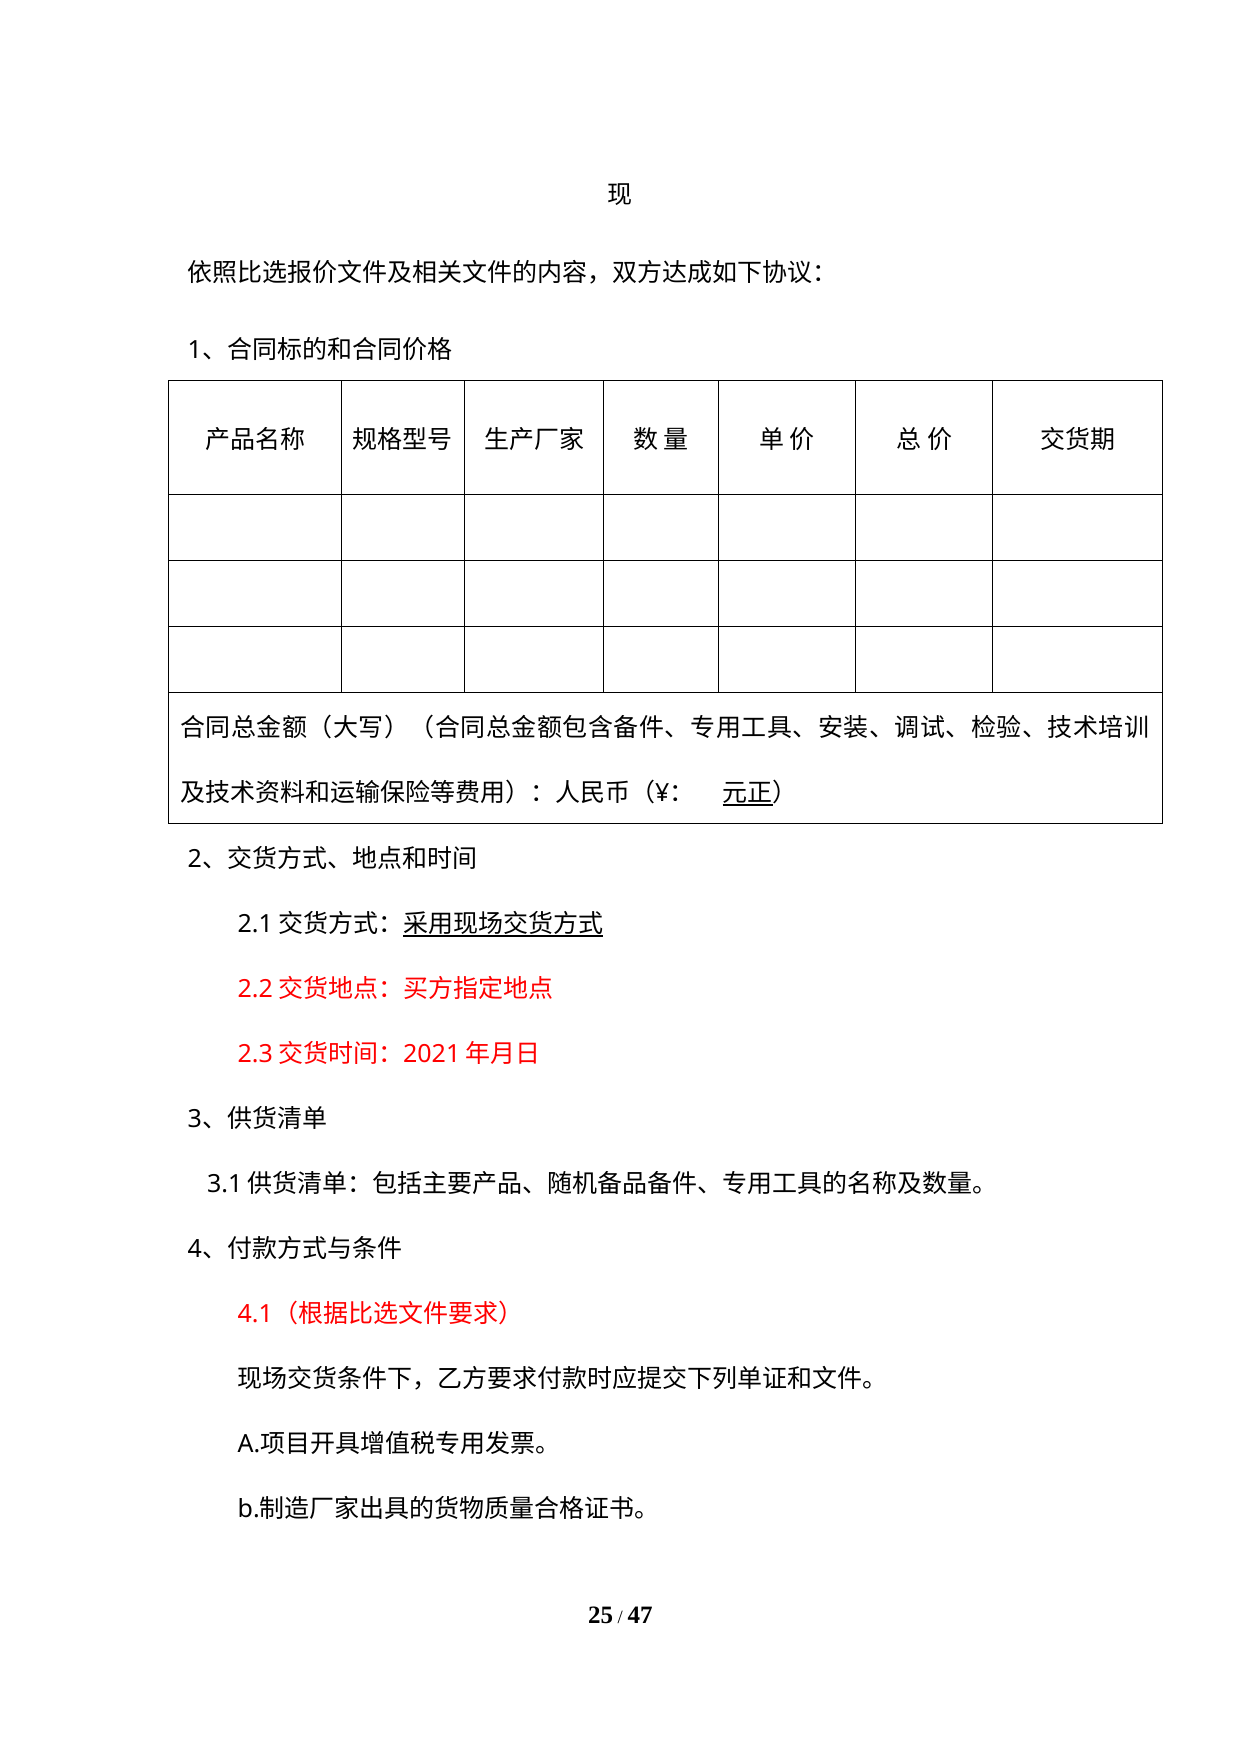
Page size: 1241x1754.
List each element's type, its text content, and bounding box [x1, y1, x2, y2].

table_cell [465, 561, 603, 626]
text 现场交货条件下，乙方要求付款时应提交下列单证和文件。 [187, 1344, 1053, 1409]
table_cell [342, 495, 464, 560]
table_cell [169, 627, 341, 692]
table_cell [465, 627, 603, 692]
table_cell [169, 561, 341, 626]
table_cell [604, 495, 718, 560]
table_header 总 价 [856, 381, 992, 494]
table_header 单 价 [719, 381, 855, 494]
text 2.3交货时间：2021年月日 [187, 1019, 1053, 1084]
table_cell [993, 627, 1162, 692]
text 2.1交货方式：采用现场交货方式 [187, 889, 1053, 954]
table_cell [719, 495, 855, 560]
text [187, 160, 1053, 225]
table_cell [604, 561, 718, 626]
table_cell [856, 495, 992, 560]
table_header 生产厂家 [465, 381, 603, 494]
table_cell 合同总金额（大写）（合同总金额包含备件、专用工具、安装、调试、检验、技术培训及技术资料和运输保险等费用）：人民币（¥： 元正） [169, 693, 1162, 823]
table_header 规格型号 [342, 381, 464, 494]
text 1、合同标的和合同价格 [187, 315, 1053, 380]
table_cell [169, 495, 341, 560]
table_cell [719, 561, 855, 626]
table_cell [993, 495, 1162, 560]
text 2.2交货地点：买方指定地点 [187, 954, 1053, 1019]
text 2、交货方式、地点和时间 [187, 824, 1053, 889]
text 3.1供货清单：包括主要产品、随机备品备件、专用工具的名称及数量。 [187, 1149, 1053, 1214]
table_cell [856, 627, 992, 692]
table_cell [342, 627, 464, 692]
table_cell [342, 561, 464, 626]
text 4.1（根据比选文件要求） [187, 1279, 1053, 1344]
text 4、付款方式与条件 [187, 1214, 1053, 1279]
table_header 产品名称 [169, 381, 341, 494]
table_header 数 量 [604, 381, 718, 494]
table_cell [719, 627, 855, 692]
table_cell [465, 495, 603, 560]
table_header 交货期 [993, 381, 1162, 494]
table_cell [604, 627, 718, 692]
table_cell [856, 561, 992, 626]
text 3、供货清单 [187, 1084, 1053, 1149]
table_cell [993, 561, 1162, 626]
text A.项目开具增值税专用发票。 [187, 1409, 1053, 1474]
text b.制造厂家出具的货物质量合格证书。 [187, 1474, 1053, 1539]
text 依照比选报价文件及相关文件的内容，双方达成如下协议： [187, 238, 1053, 303]
